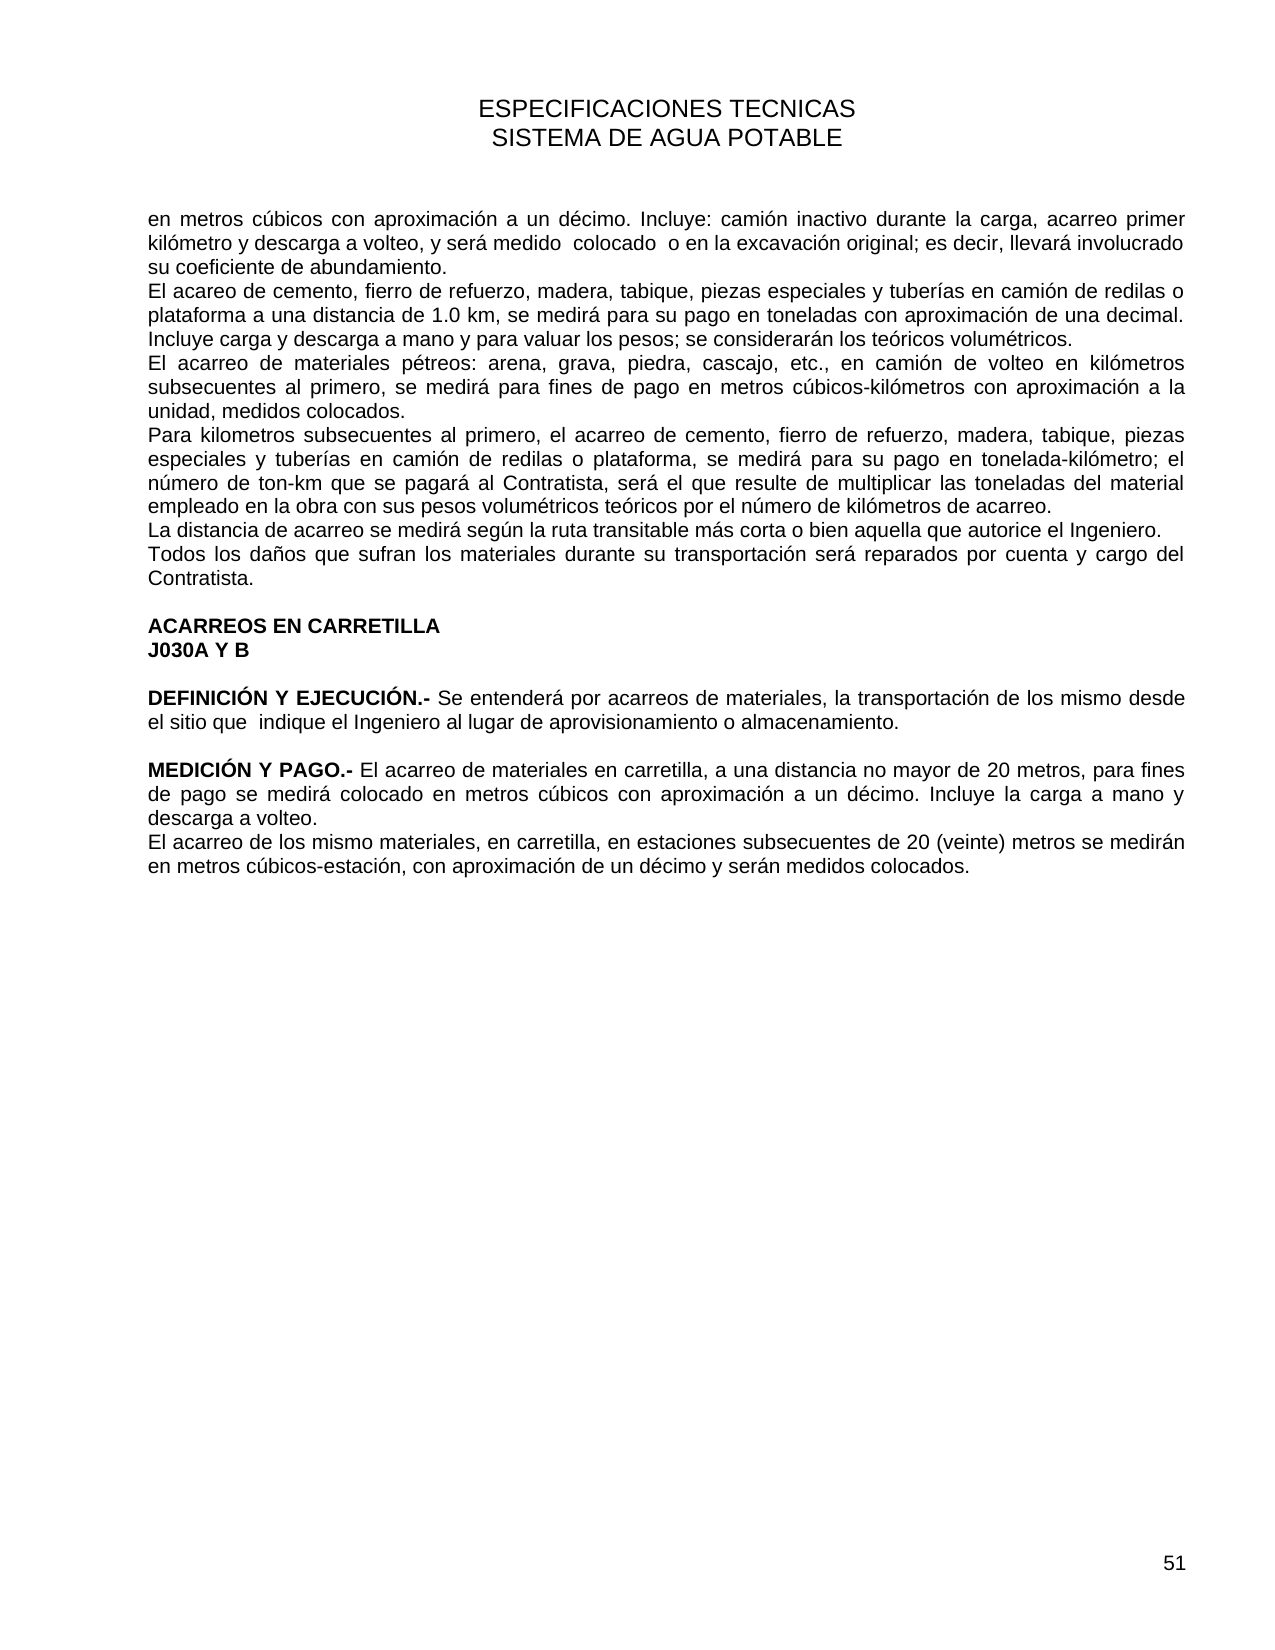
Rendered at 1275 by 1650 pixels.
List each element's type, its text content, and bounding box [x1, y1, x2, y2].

text Para kilometros subsecuentes al primero, el acarreo de cemento, fierro de refuerzo, madera, tabique, piezas especiales y tuberías en camión de redilas o plataforma, se medirá para su pago en tonelada-kilómetro; el número de ton-km que se pagará al Contratista, será el que resulte de multiplicar las toneladas del material empleado en la obra con sus pesos volumétricos teóricos por el número de kilómetros de acarreo. [148, 422, 1186, 518]
text J030A Y B [148, 638, 1186, 662]
text La distancia de acarreo se medirá según la ruta transitable más corta o bien aquella que autorice el Ingeniero. [148, 518, 1186, 542]
text El acarreo de los mismo materiales, en carretilla, en estaciones subsecuentes de 20 (veinte) metros se medirán en metros cúbicos-estación, con aproximación de un décimo y serán medidos colocados. [148, 830, 1186, 878]
text ACARREOS EN CARRETILLA [148, 614, 1186, 638]
text El acareo de cemento, fierro de refuerzo, madera, tabique, piezas especiales y tuberías en camión de redilas o plataforma a una distancia de , se medirá para su pago en toneladas con aproximación de una decimal. Incluye carga y descarga a mano y para valuar los pesos; se considerarán los teóricos volumétricos. [148, 279, 1186, 351]
text MEDICIÓN Y PAGO.- El acarreo de materiales en carretilla, a una distancia no mayor de , para fines de pago se medirá colocado en metros cúbicos con aproximación a un décimo. Incluye la carga a mano y descarga a volteo. [148, 758, 1186, 830]
text El acarreo de materiales pétreos: arena, grava, piedra, cascajo, etc., en camión de volteo en kilómetros subsecuentes al primero, se medirá para fines de pago en metros cúbicos-kilómetros con aproximación a la unidad, medidos colocados. [148, 351, 1186, 422]
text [148, 207, 1186, 279]
text DEFINICIÓN Y EJECUCIÓN.- Se entenderá por acarreos de materiales, la transportación de los mismo desde el sitio que indique el Ingeniero al lugar de aprovisionamiento o almacenamiento. [148, 686, 1186, 734]
text Todos los daños que sufran los materiales durante su transportación será reparados por cuenta y cargo del Contratista. [148, 542, 1186, 590]
